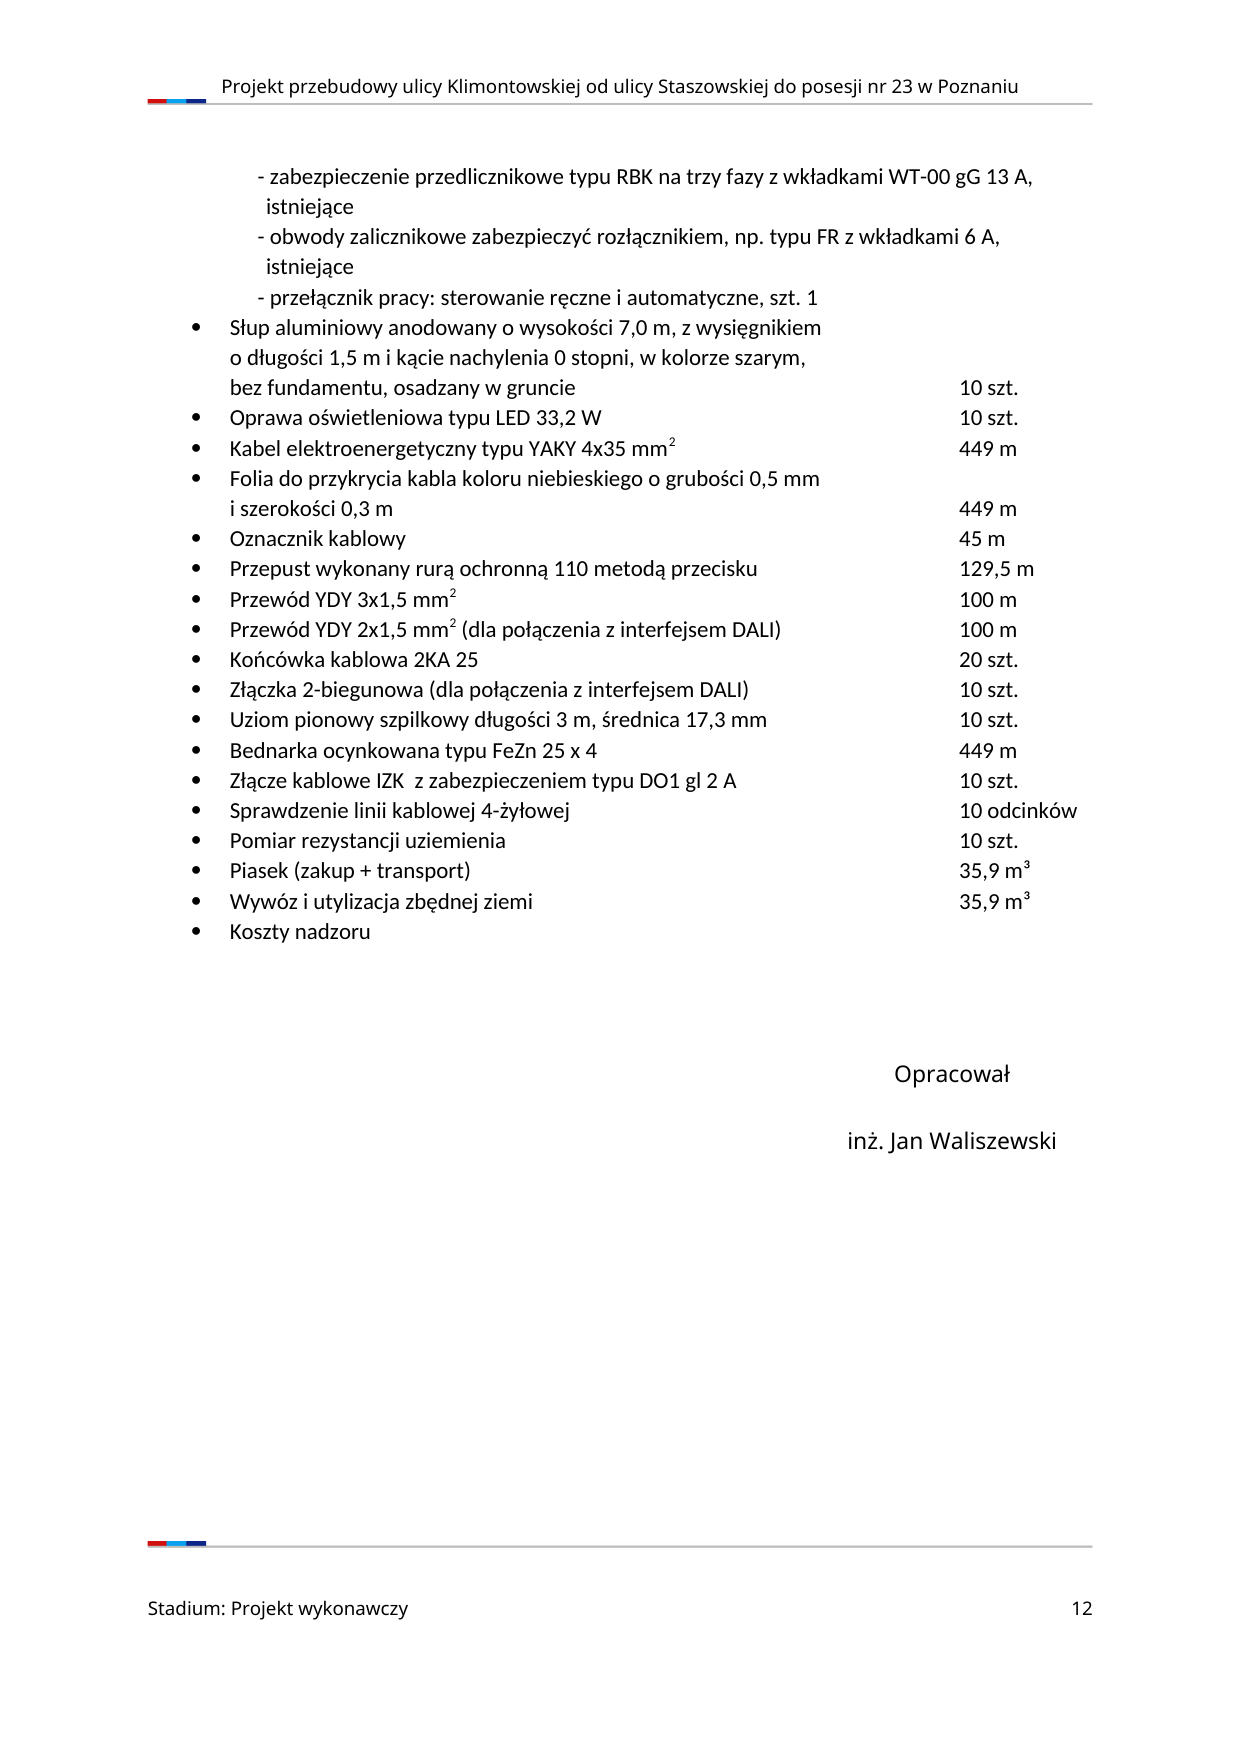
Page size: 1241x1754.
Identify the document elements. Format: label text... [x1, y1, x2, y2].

list Przepust wykonany rurą ochronną 110 metodą przecisku 129,5 m [192, 554, 1093, 583]
picture [147, 99, 1093, 106]
list Koszty nadzoru [192, 917, 1093, 945]
picture [147, 1541, 1093, 1549]
list Przewód YDY 2x1,5 mm2 (dla połączenia z interfejsem DALI) 100 m [192, 615, 1093, 643]
list Uziom pionowy szpilkowy długości , średnica 10 szt. [192, 706, 1093, 734]
list Folia do przykrycia kabla koloru niebieskiego o grubości 0,5 mm i szerokości 0,3 m 449 m [192, 464, 1093, 522]
list Wywóz i utylizacja zbędnej ziemi 35,9 m³ [192, 887, 1093, 915]
list Sprawdzenie linii kablowej 4-żyłowej 10 odcinków [192, 796, 1093, 824]
list - zabezpieczenie przedlicznikowe typu RBK na trzy fazy z wkładkami WT-00 gG 13 A, istniejące [221, 162, 1093, 220]
list Oznacznik kablowy 45 m [192, 524, 1093, 552]
list Słup aluminiowy anodowany o wysokości 7,0 m, z wysięgnikiem o długości 1,5 m i kącie nachylenia 0 stopni, w kolorze szarym, bez fundamentu, osadzany w gruncie 10 szt. [192, 313, 1093, 401]
list Złącze kablowe IZK z zabezpieczeniem typu DO1 gl 2 A 10 szt. [192, 766, 1093, 794]
list Bednarka ocynkowana typu FeZn 25 x 4 449 m [192, 736, 1093, 764]
list - obwody zalicznikowe zabezpieczyć rozłącznikiem, np. typu FR z wkładkami 6 A, istniejące [221, 222, 1093, 281]
list Piasek (zakup + transport) 35,9 m³ [192, 857, 1093, 885]
list Pomiar rezystancji uziemienia 10 szt. [192, 826, 1093, 854]
text Opracował inż. Jan Waliszewski [811, 1058, 1093, 1156]
list Oprawa oświetleniowa typu LED 33,2 W 10 szt. [192, 403, 1093, 432]
list Kabel elektroenergetyczny typu YAKY 4x35 mm2 449 m [192, 434, 1093, 462]
list Złączka 2-biegunowa (dla połączenia z interfejsem DALI) 10 szt. [192, 675, 1093, 703]
list - przełącznik pracy: sterowanie ręczne i automatyczne, szt. 1 [221, 283, 1093, 311]
list Przewód YDY 3x1,5 mm2 100 m [192, 585, 1093, 613]
list Końcówka kablowa 2KA 25 20 szt. [192, 645, 1093, 673]
